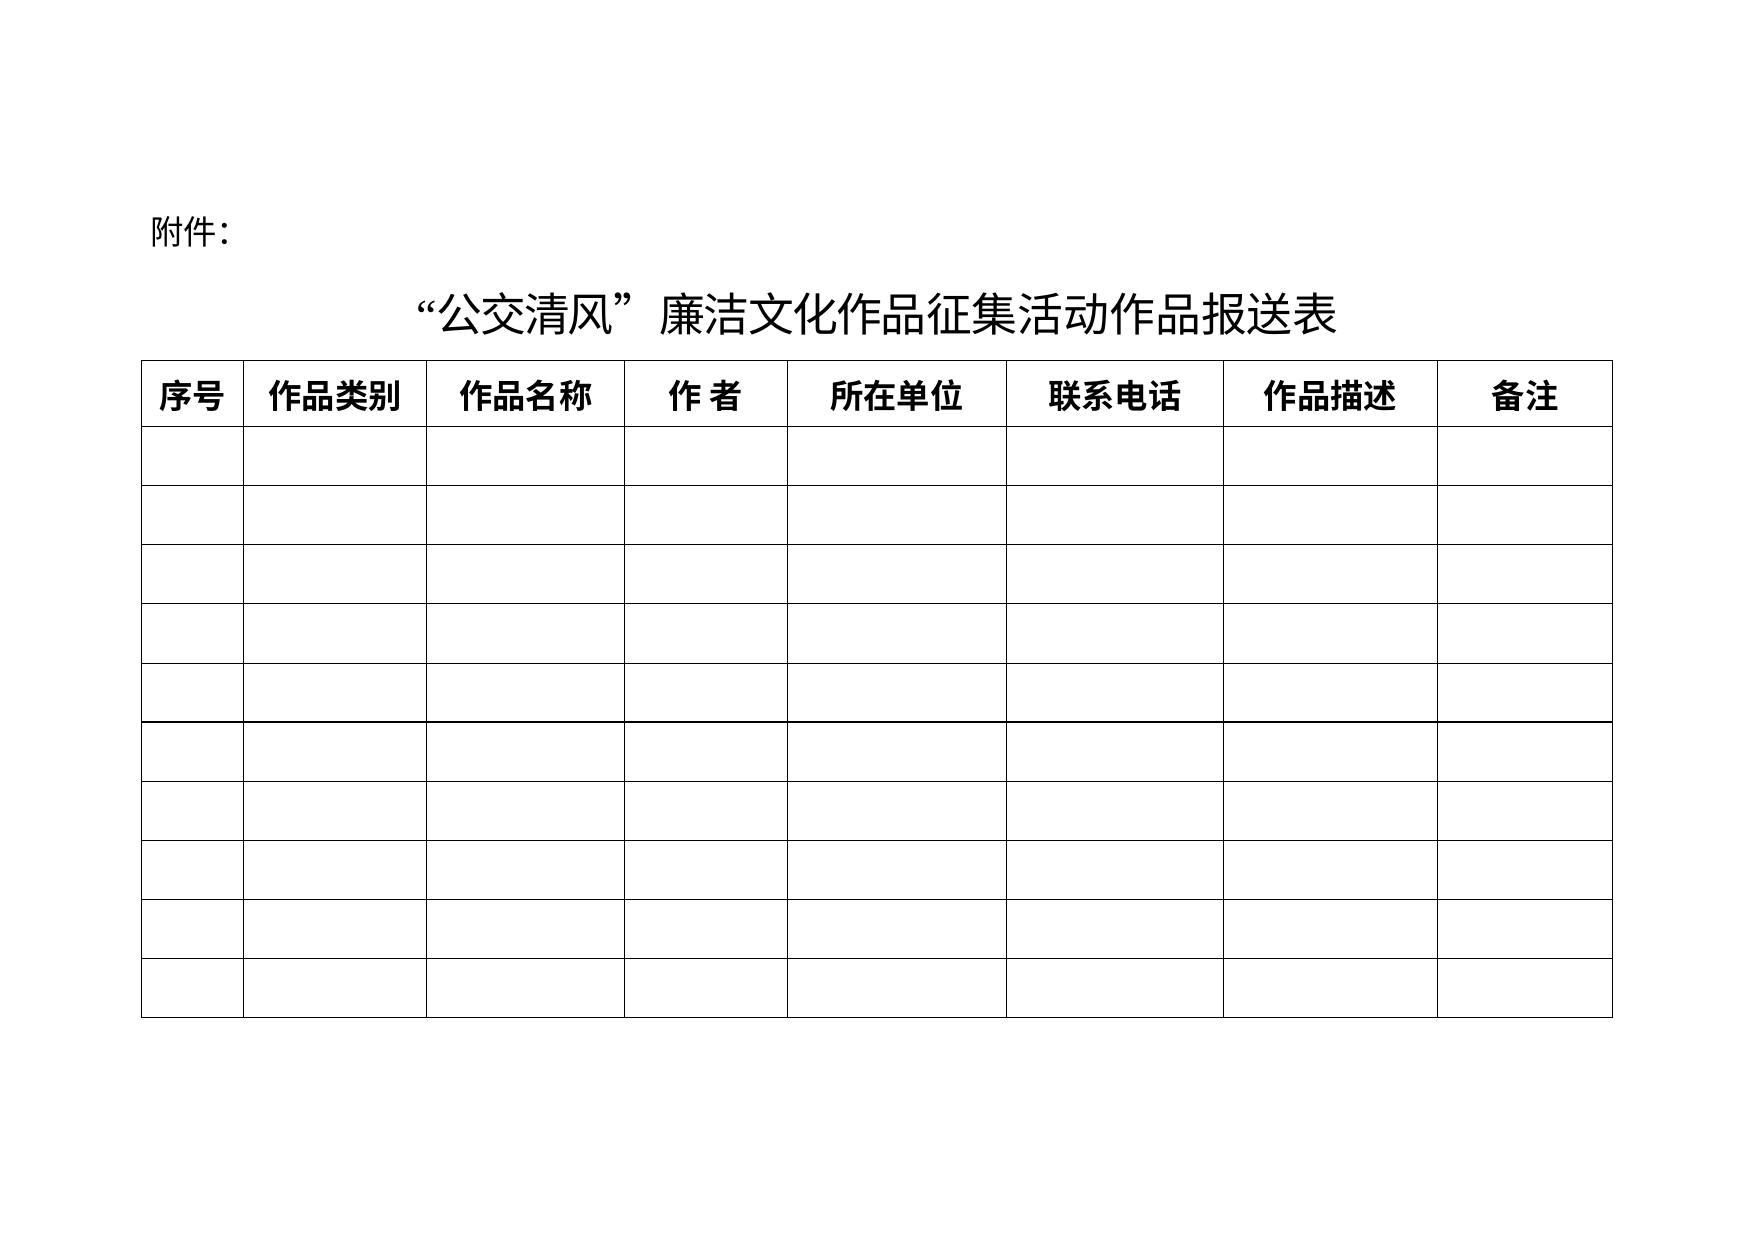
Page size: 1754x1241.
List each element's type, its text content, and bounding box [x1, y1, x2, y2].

table_cell [427, 900, 624, 958]
table_cell [427, 664, 624, 721]
table_cell [142, 486, 243, 544]
table_cell [244, 427, 426, 485]
table_cell [1438, 841, 1612, 899]
table_cell [788, 486, 1006, 544]
table_cell [788, 959, 1006, 1017]
table_cell [1007, 959, 1223, 1017]
text 附件： [150, 198, 1604, 263]
table_header 作品名称 [427, 361, 624, 426]
table_cell [625, 900, 787, 958]
table_cell [244, 959, 426, 1017]
table_cell [625, 604, 787, 662]
table_cell [1007, 723, 1223, 781]
table_cell [142, 723, 243, 781]
table_cell [244, 782, 426, 839]
table_cell [1007, 782, 1223, 839]
table_cell [142, 959, 243, 1017]
table_cell [625, 664, 787, 721]
table_cell [1438, 545, 1612, 603]
table_cell [625, 486, 787, 544]
table_header 备注 [1438, 361, 1612, 426]
table_cell [1007, 427, 1223, 485]
table_cell [1438, 427, 1612, 485]
table_cell [625, 782, 787, 839]
table_cell [1007, 545, 1223, 603]
table_cell [1224, 782, 1437, 839]
table_header 序号 [142, 361, 243, 426]
table_cell [427, 959, 624, 1017]
table_cell [1007, 900, 1223, 958]
table_cell [1224, 900, 1437, 958]
table_cell [427, 427, 624, 485]
table_cell [1224, 604, 1437, 662]
table_cell [1224, 841, 1437, 899]
table_header 作品类别 [244, 361, 426, 426]
table_cell [1438, 723, 1612, 781]
table_cell [1224, 545, 1437, 603]
table_cell [244, 841, 426, 899]
table_cell [427, 723, 624, 781]
table_cell [625, 723, 787, 781]
table_cell [244, 545, 426, 603]
table_header 作品描述 [1224, 361, 1437, 426]
table_cell [1438, 782, 1612, 839]
table_cell [788, 723, 1006, 781]
table_cell [142, 427, 243, 485]
table_cell [244, 900, 426, 958]
table_cell [142, 604, 243, 662]
table_cell [427, 841, 624, 899]
table_cell [427, 545, 624, 603]
table_cell [788, 664, 1006, 721]
table_cell [1438, 900, 1612, 958]
table_cell [1224, 664, 1437, 721]
table_cell [1438, 664, 1612, 721]
table_cell [625, 545, 787, 603]
table_cell [244, 664, 426, 721]
table_cell [244, 723, 426, 781]
table_cell [788, 545, 1006, 603]
table_cell [1007, 664, 1223, 721]
table_cell [1007, 841, 1223, 899]
table_cell [788, 604, 1006, 662]
table_cell [142, 900, 243, 958]
table_cell [244, 486, 426, 544]
table_cell [788, 782, 1006, 839]
table_cell [1007, 604, 1223, 662]
table_cell [1007, 486, 1223, 544]
table_cell [244, 604, 426, 662]
table_cell [427, 486, 624, 544]
table_cell [427, 782, 624, 839]
table_cell [427, 604, 624, 662]
table_cell [142, 782, 243, 839]
table_cell [1224, 959, 1437, 1017]
table_cell [1224, 723, 1437, 781]
table_cell [142, 664, 243, 721]
table_cell [1224, 486, 1437, 544]
table_cell [142, 545, 243, 603]
text “公交清风”廉洁文化作品征集活动作品报送表 [150, 263, 1604, 360]
table_cell [1224, 427, 1437, 485]
table_cell [1438, 604, 1612, 662]
table_cell [625, 427, 787, 485]
table_cell [625, 959, 787, 1017]
table_cell [1438, 486, 1612, 544]
table_cell [788, 427, 1006, 485]
table_cell [788, 841, 1006, 899]
table_cell [142, 841, 243, 899]
table_header 联系电话 [1007, 361, 1223, 426]
table_header 所在单位 [788, 361, 1006, 426]
table_header 作 者 [625, 361, 787, 426]
table_cell [788, 900, 1006, 958]
table_cell [1438, 959, 1612, 1017]
table_cell [625, 841, 787, 899]
